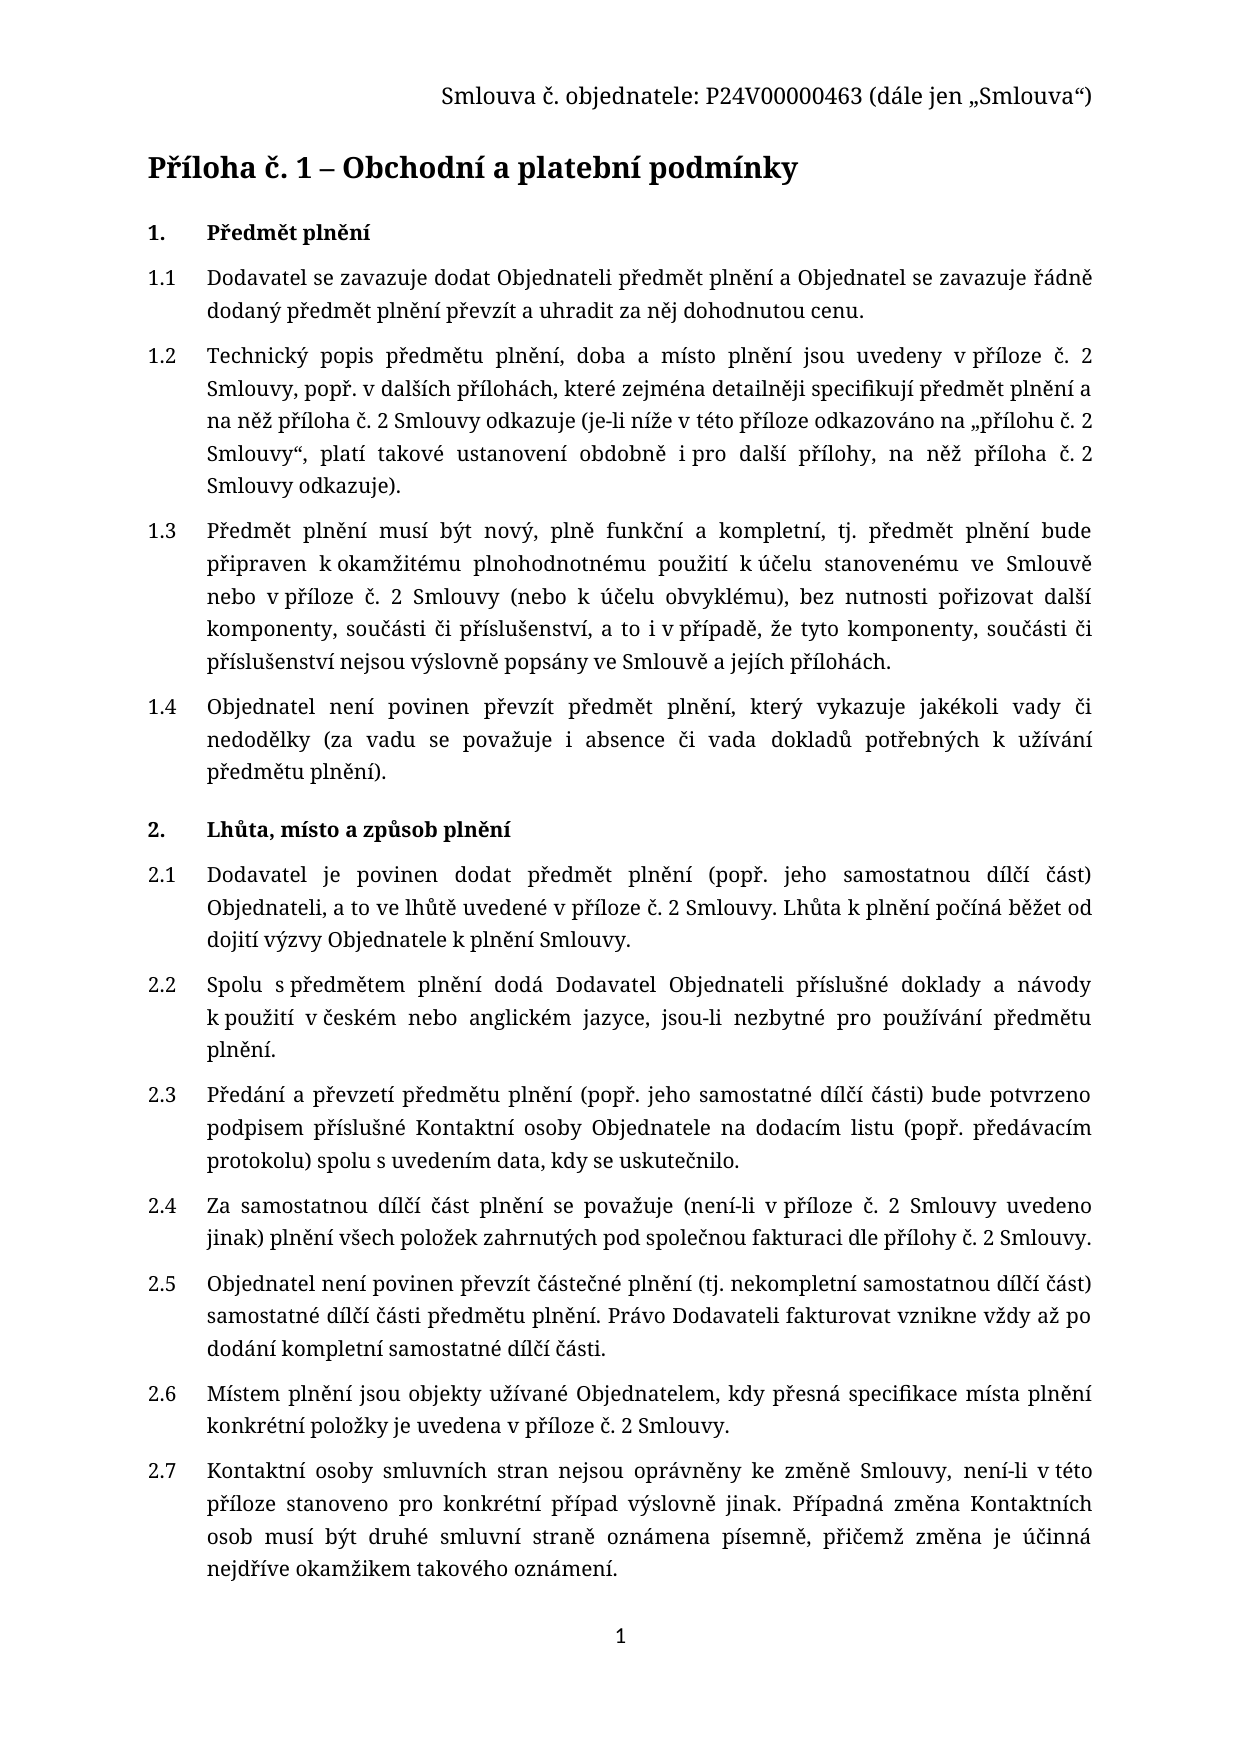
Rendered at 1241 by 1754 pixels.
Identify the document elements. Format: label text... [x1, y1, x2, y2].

list Za samostatnou dílčí část plnění se považuje (není-li v příloze č. 2 Smlouvy uvedeno jinak) plnění všech položek zahrnutých pod společnou fakturaci dle přílohy č. 2 Smlouvy. [148, 1191, 1093, 1252]
list Dodavatel je povinen dodat předmět plnění (popř. jeho samostatnou dílčí část) Objednateli, a to ve lhůtě uvedené v příloze č. 2 Smlouvy. Lhůta k plnění počíná běžet od dojití výzvy Objednatele k plnění Smlouvy. [148, 860, 1093, 954]
list Předmět plnění musí být nový, plně funkční a kompletní, tj. předmět plnění bude připraven k okamžitému plnohodnotnému použití k účelu stanovenému ve Smlouvě nebo v příloze č. 2 Smlouvy (nebo k účelu obvyklému), bez nutnosti pořizovat další komponenty, součásti či příslušenství, a to i v případě, že tyto komponenty, součásti či příslušenství nejsou výslovně popsány ve Smlouvě a jejích přílohách. [148, 517, 1093, 675]
list Předmět plnění [148, 218, 1093, 247]
list Dodavatel se zavazuje dodat Objednateli předmět plnění a Objednatel se zavazuje řádně dodaný předmět plnění převzít a uhradit za něj dohodnutou cenu. [148, 263, 1093, 324]
list Předání a převzetí předmětu plnění (popř. jeho samostatné dílčí části) bude potvrzeno podpisem příslušné Kontaktní osoby Objednatele na dodacím listu (popř. předávacím protokolu) spolu s uvedením data, kdy se uskutečnilo. [148, 1081, 1093, 1174]
list Objednatel není povinen převzít částečné plnění (tj. nekompletní samostatnou dílčí část) samostatné dílčí části předmětu plnění. Právo Dodavateli fakturovat vznikne vždy až po dodání kompletní samostatné dílčí části. [148, 1269, 1093, 1362]
list Lhůta, místo a způsob plnění [148, 815, 1093, 843]
list Kontaktní osoby smluvních stran nejsou oprávněny ke změně Smlouvy, není-li v této příloze stanoveno pro konkrétní případ výslovně jinak. Případná změna Kontaktních osob musí být druhé smluvní straně oznámena písemně, přičemž změna je účinná nejdříve okamžikem takového oznámení. [148, 1457, 1093, 1583]
text Příloha č. 1 – Obchodní a platební podmínky [148, 148, 1093, 187]
list Spolu s předmětem plnění dodá Dodavatel Objednateli příslušné doklady a návody k použití v českém nebo anglickém jazyce, jsou-li nezbytné pro používání předmětu plnění. [148, 970, 1093, 1064]
list Objednatel není povinen převzít předmět plnění, který vykazuje jakékoli vady či nedodělky (za vadu se považuje i absence či vada dokladů potřebných k užívání předmětu plnění). [148, 692, 1093, 786]
list Technický popis předmětu plnění, doba a místo plnění jsou uvedeny v příloze č. 2 Smlouvy, popř. v dalších přílohách, které zejména detailněji specifikují předmět plnění a na něž příloha č. 2 Smlouvy odkazuje (je-li níže v této příloze odkazováno na „přílohu č. 2 Smlouvy“, platí takové ustanovení obdobně i pro další přílohy, na něž příloha č. 2 Smlouvy odkazuje). [148, 341, 1093, 500]
list Místem plnění jsou objekty užívané Objednatelem, kdy přesná specifikace místa plnění konkrétní položky je uvedena v příloze č. 2 Smlouvy. [148, 1379, 1093, 1440]
